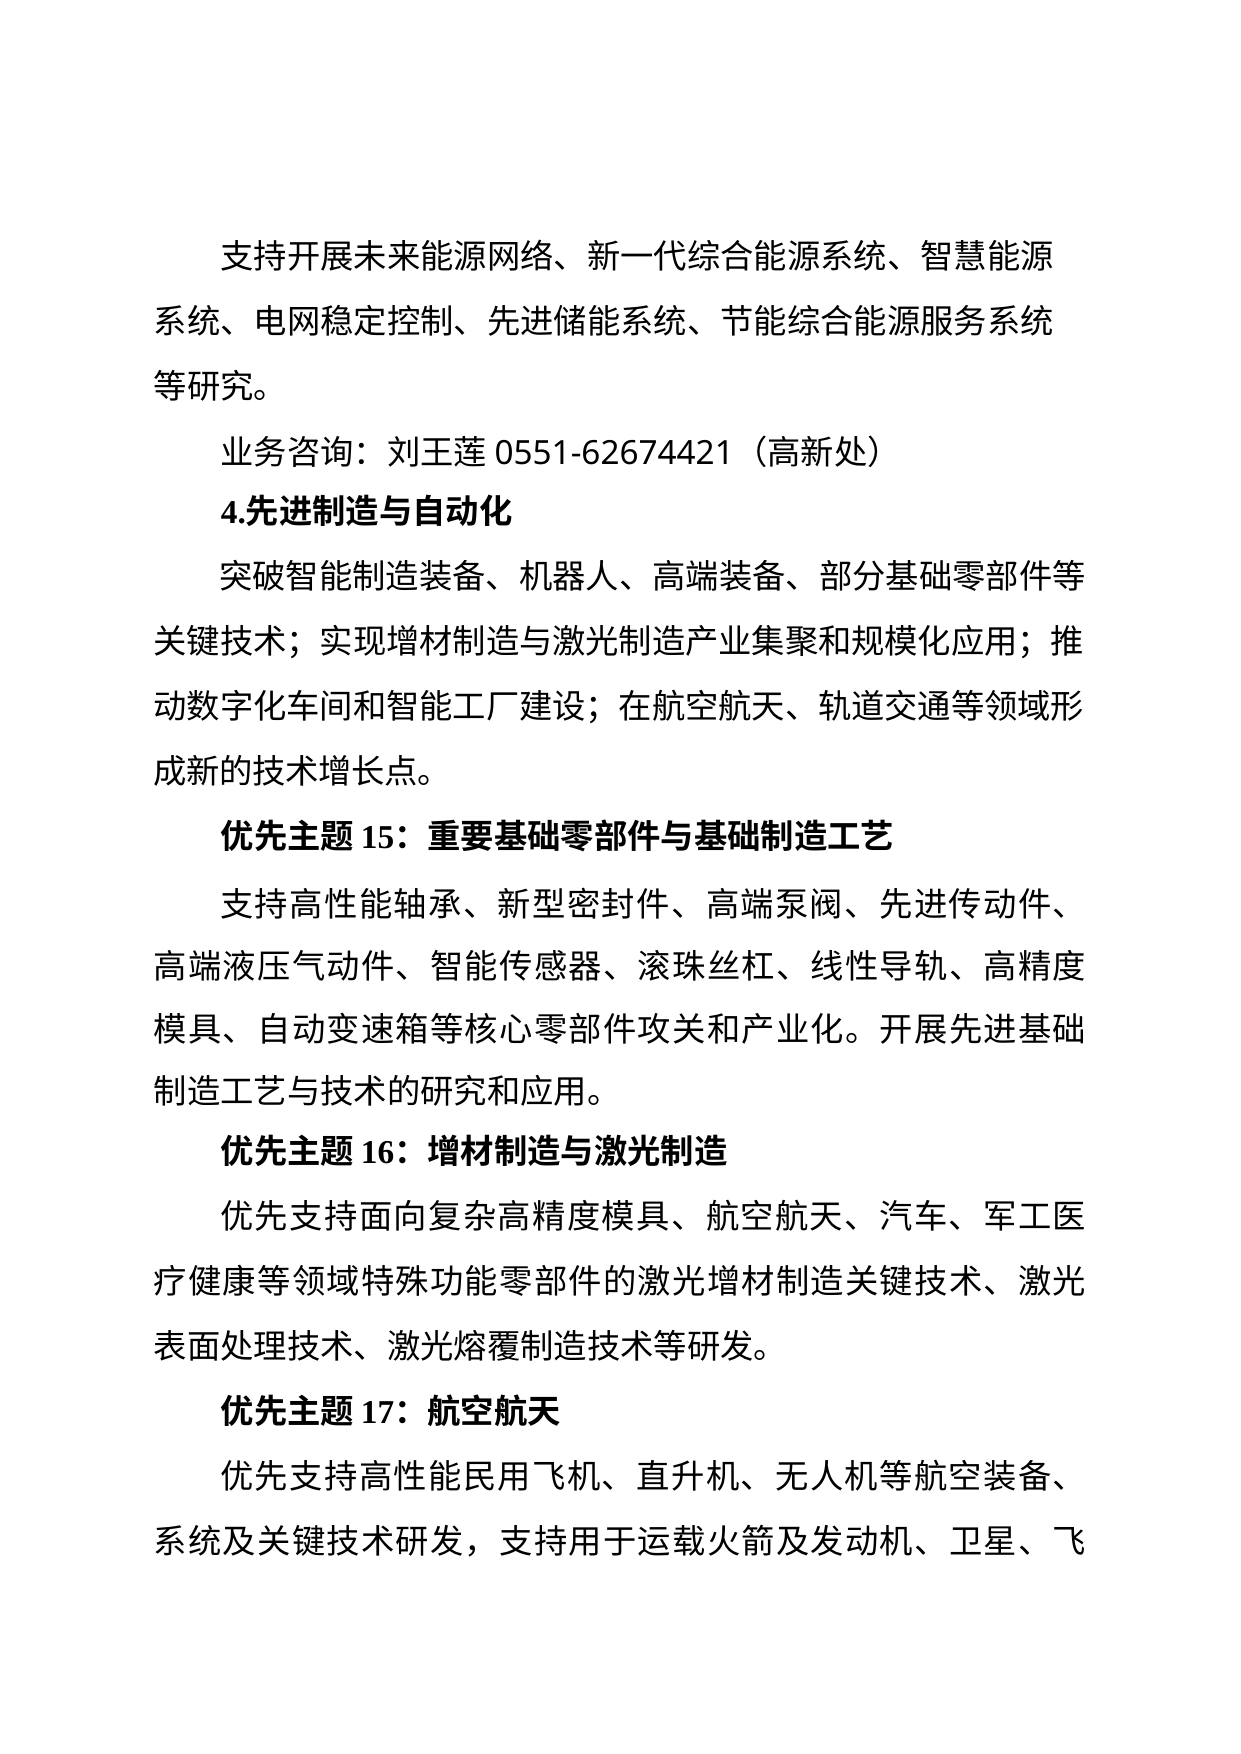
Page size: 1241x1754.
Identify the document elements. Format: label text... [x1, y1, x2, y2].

text 优先主题15：重要基础零部件与基础制造工艺 [153, 801, 1087, 866]
text 优先主题16：增材制造与激光制造 [153, 1116, 1087, 1181]
text 支持高性能轴承、新型密封件、高端泵阀、先进传动件、高端液压气动件、智能传感器、滚珠丝杠、线性导轨、高精度模具、自动变速箱等核心零部件攻关和产业化。开展先进基础制造工艺与技术的研究和应用。 [153, 866, 1087, 1116]
text 4.先进制造与自动化 [153, 476, 1087, 541]
text 支持开展未来能源网络、新一代综合能源系统、智慧能源系统、电网稳定控制、先进储能系统、节能综合能源服务系统等研究。 [153, 221, 1087, 416]
text 优先主题17：航空航天 [153, 1376, 1087, 1441]
text 突破智能制造装备、机器人、高端装备、部分基础零部件等关键技术；实现增材制造与激光制造产业集聚和规模化应用；推动数字化车间和智能工厂建设；在航空航天、轨道交通等领域形成新的技术增长点。 [153, 541, 1087, 801]
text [153, 1441, 1087, 1571]
text 优先支持面向复杂高精度模具、航空航天、汽车、军工医疗健康等领域特殊功能零部件的激光增材制造关键技术、激光表面处理技术、激光熔覆制造技术等研发。 [153, 1181, 1087, 1376]
text 业务咨询：刘王莲 0551-62674421（高新处） [153, 416, 1087, 476]
